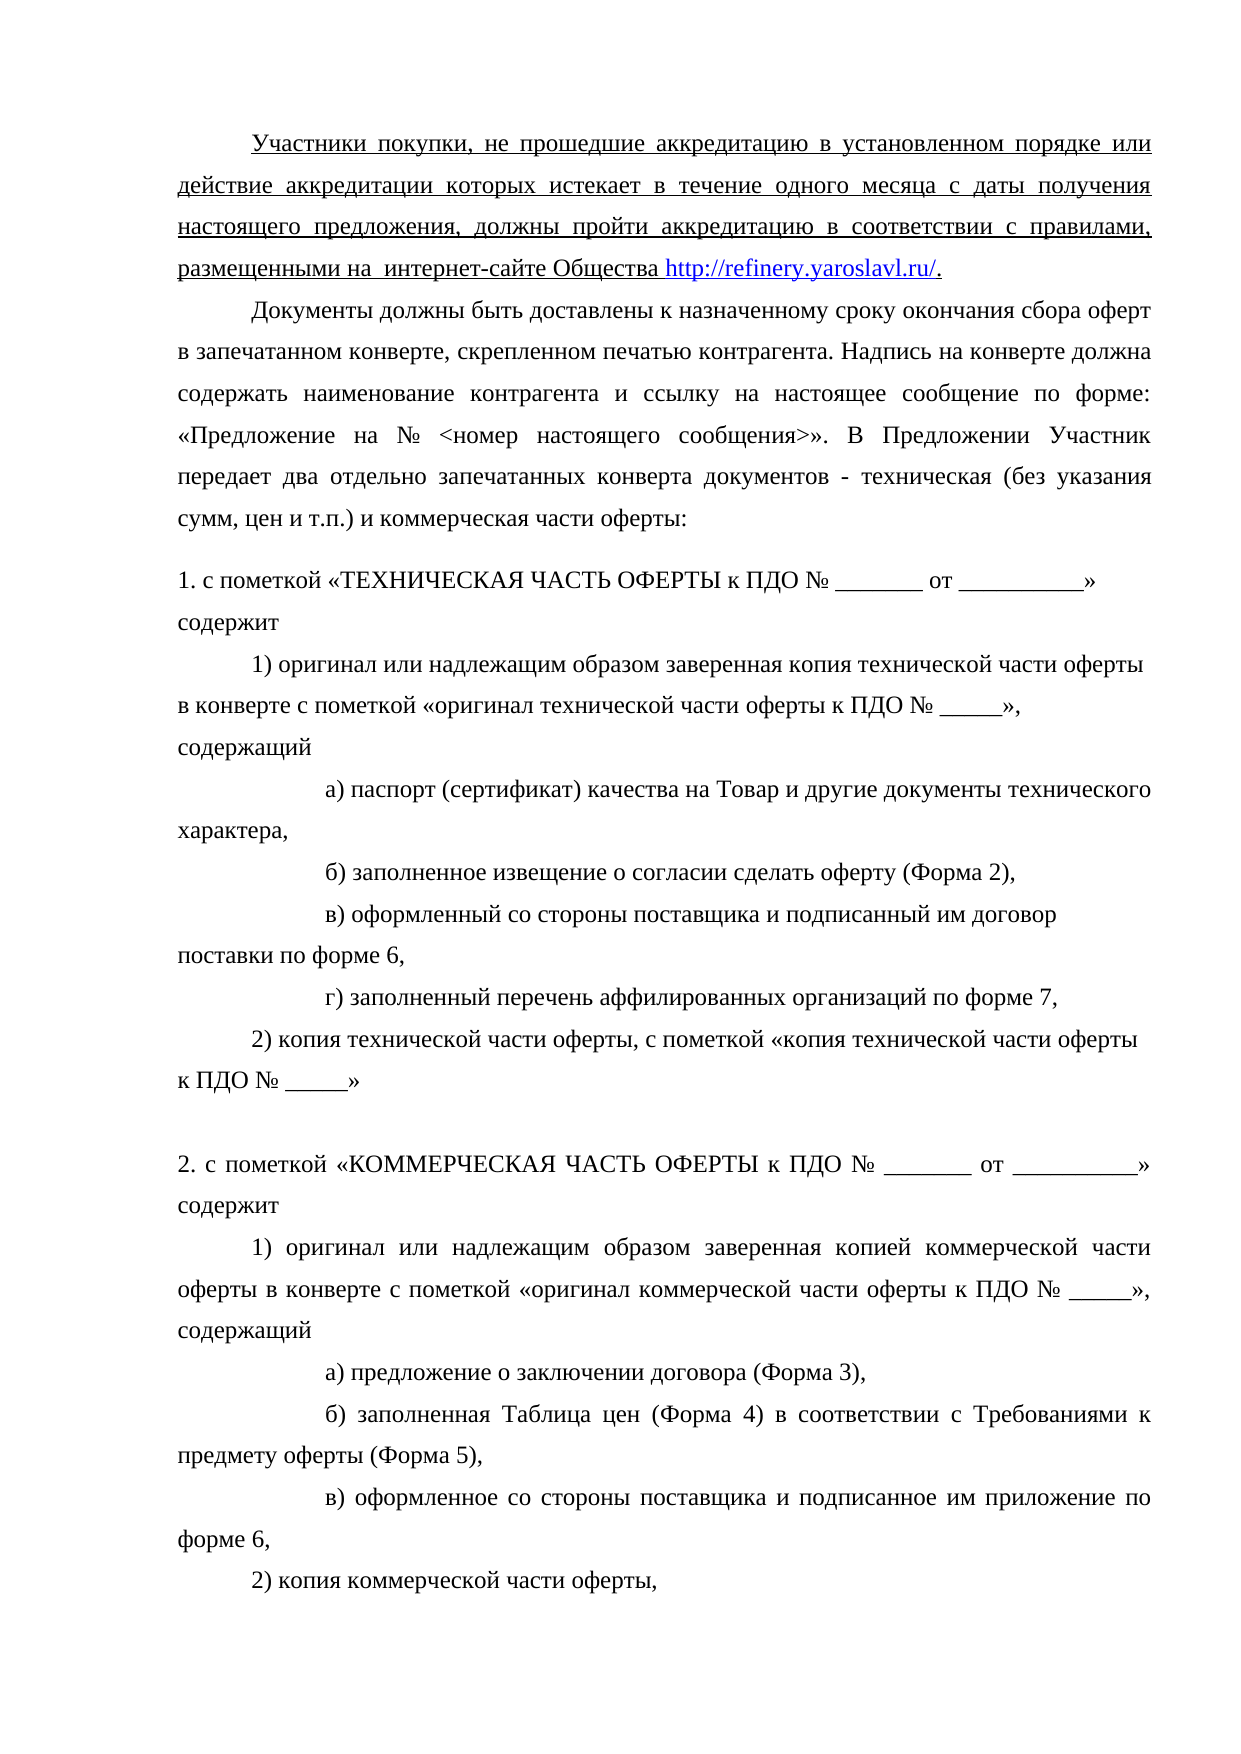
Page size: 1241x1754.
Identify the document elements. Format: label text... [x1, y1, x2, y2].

text в) оформленное со стороны поставщика и подписанное им приложение по форме 6, [177, 1472, 1152, 1556]
text а) паспорт (сертификат) качества на Товар и другие документы технического характера, [177, 764, 1152, 847]
text Участники покупки, не прошедшие аккредитацию в установленном порядке или действие аккредитации которых истекает в течение одного месяца с даты получения настоящего предложения, должны пройти аккредитацию в соответствии с правилами, размещенными на интернет-сайте Общества http://refinery.yaroslavl.ru/. [177, 118, 1152, 195]
text Участники покупки, не прошедшие аккредитацию в установленном порядке или действие аккредитации которых истекает в течение одного месяца с даты получения настоящего предложения, должны пройти аккредитацию в соответствии с правилами, размещенными на интернет-сайте Общества http://refinery.yaroslavl.ru/. [177, 237, 1152, 285]
text Участники покупки, не прошедшие аккредитацию в установленном порядке или действие аккредитации которых истекает в течение одного месяца с даты получения настоящего предложения, должны пройти аккредитацию в соответствии с правилами, размещенными на интернет-сайте Общества http://refinery.yaroslavl.ru/. [177, 196, 1152, 236]
text 2. с пометкой «КОММЕРЧЕСКАЯ ЧАСТЬ ОФЕРТЫ к ПДО № _______ от __________» содержит [177, 1139, 1152, 1222]
text 1) оригинал или надлежащим образом заверенная копией коммерческой части оферты в конверте с пометкой «оригинал коммерческой части оферты к ПДО № _____», содержащий [177, 1222, 1152, 1347]
text б) заполненное извещение о согласии сделать оферту (Форма 2), [177, 847, 1152, 889]
text 2) копия технической части оферты, с пометкой «копия технической части оферты к ПДО № _____» [177, 1014, 1152, 1097]
text б) заполненная Таблица цен (Форма 4) в соответствии с Требованиями к предмету оферты (Форма 5), [177, 1389, 1152, 1472]
text 1) оригинал или надлежащим образом заверенная копия технической части оферты в конверте с пометкой «оригинал технической части оферты к ПДО № _____», содержащий [177, 639, 1152, 764]
text Документы должны быть доставлены к назначенному сроку окончания сбора оферт в запечатанном конверте, скрепленном печатью контрагента. Надпись на конверте должна содержать наименование контрагента и ссылку на настоящее сообщение по форме: «Предложение на № <номер настоящего сообщения>». В Предложении Участник передает два отдельно запечатанных конверта документов - техническая (без указания сумм, цен и т.п.) и коммерческая части оферты: [177, 285, 1152, 535]
text 2) копия коммерческой части оферты, [177, 1556, 1152, 1597]
text г) заполненный перечень аффилированных организаций по форме 7, [177, 972, 1152, 1014]
text 1. с пометкой «ТЕХНИЧЕСКАЯ ЧАСТЬ ОФЕРТЫ к ПДО № _______ от __________» содержит [177, 556, 1152, 639]
text а) предложение о заключении договора (Форма 3), [177, 1347, 1152, 1389]
text в) оформленный со стороны поставщика и подписанный им договор поставки по форме 6, [177, 889, 1152, 972]
